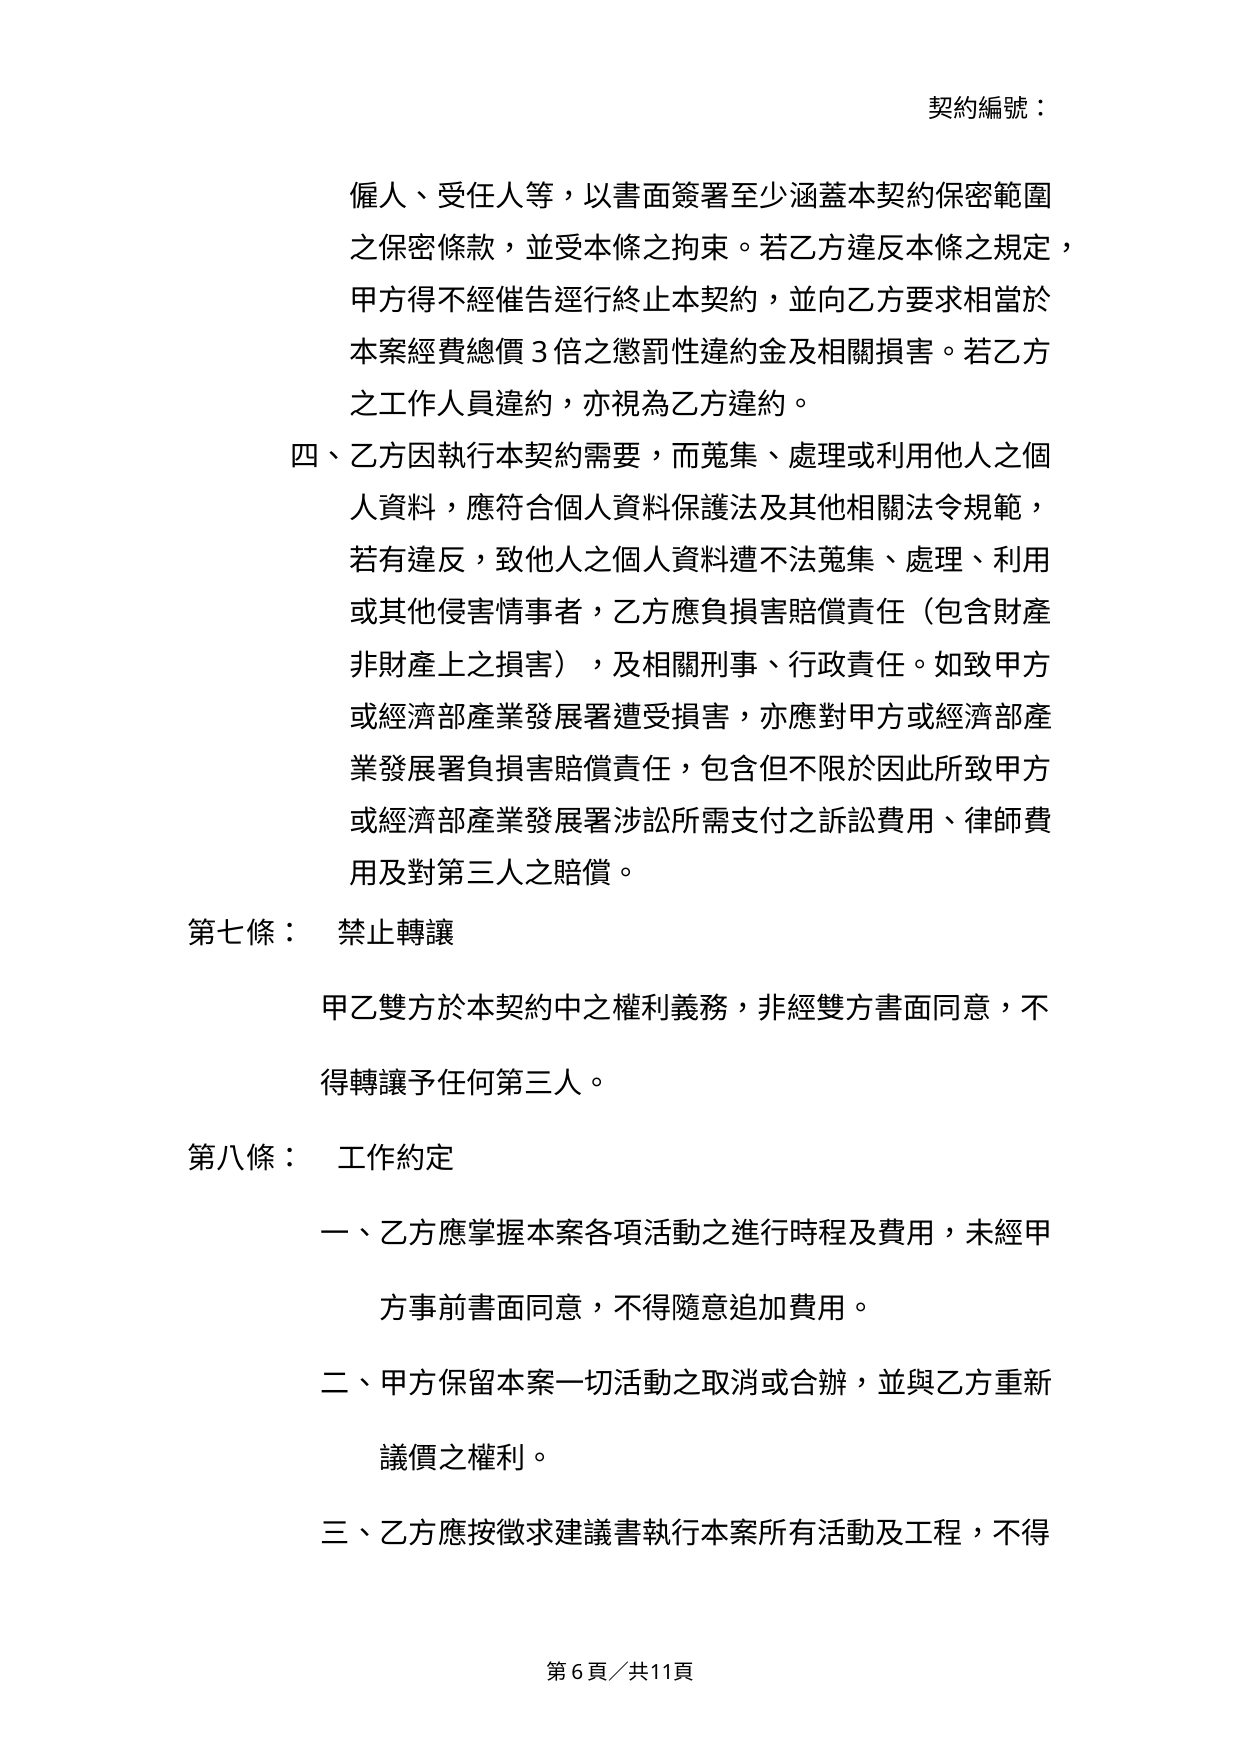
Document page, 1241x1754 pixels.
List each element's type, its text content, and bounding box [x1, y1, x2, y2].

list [321, 1494, 1053, 1569]
list 乙方應掌握本案各項活動之進行時程及費用，未經甲方事前書面同意，不得隨意追加費用。 [321, 1194, 1053, 1344]
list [290, 164, 1053, 425]
list 禁止轉讓 [187, 894, 1053, 969]
list 乙方因執行本契約需要，而蒐集、處理或利用他人之個人資料，應符合個人資料保護法及其他相關法令規範，若有違反，致他人之個人資料遭不法蒐集、處理、利用或其他侵害情事者，乙方應負損害賠償責任（包含財產、非財產上之損害），及相關刑事、行政責任。如致甲方或經濟部產業發展署遭受損害，亦應對甲方或經濟部產業發展署負損害賠償責任，包含但不限於因此所致甲方或經濟部產業發展署涉訟所需支付之訴訟費用、律師費用及對第三人之賠償。 [290, 425, 1053, 894]
list 工作約定 [187, 1119, 1053, 1194]
list 甲方保留本案一切活動之取消或合辦，並與乙方重新議價之權利。 [321, 1344, 1053, 1494]
text 甲乙雙方於本契約中之權利義務，非經雙方書面同意，不得轉讓予任何第三人。 [320, 969, 1053, 1119]
